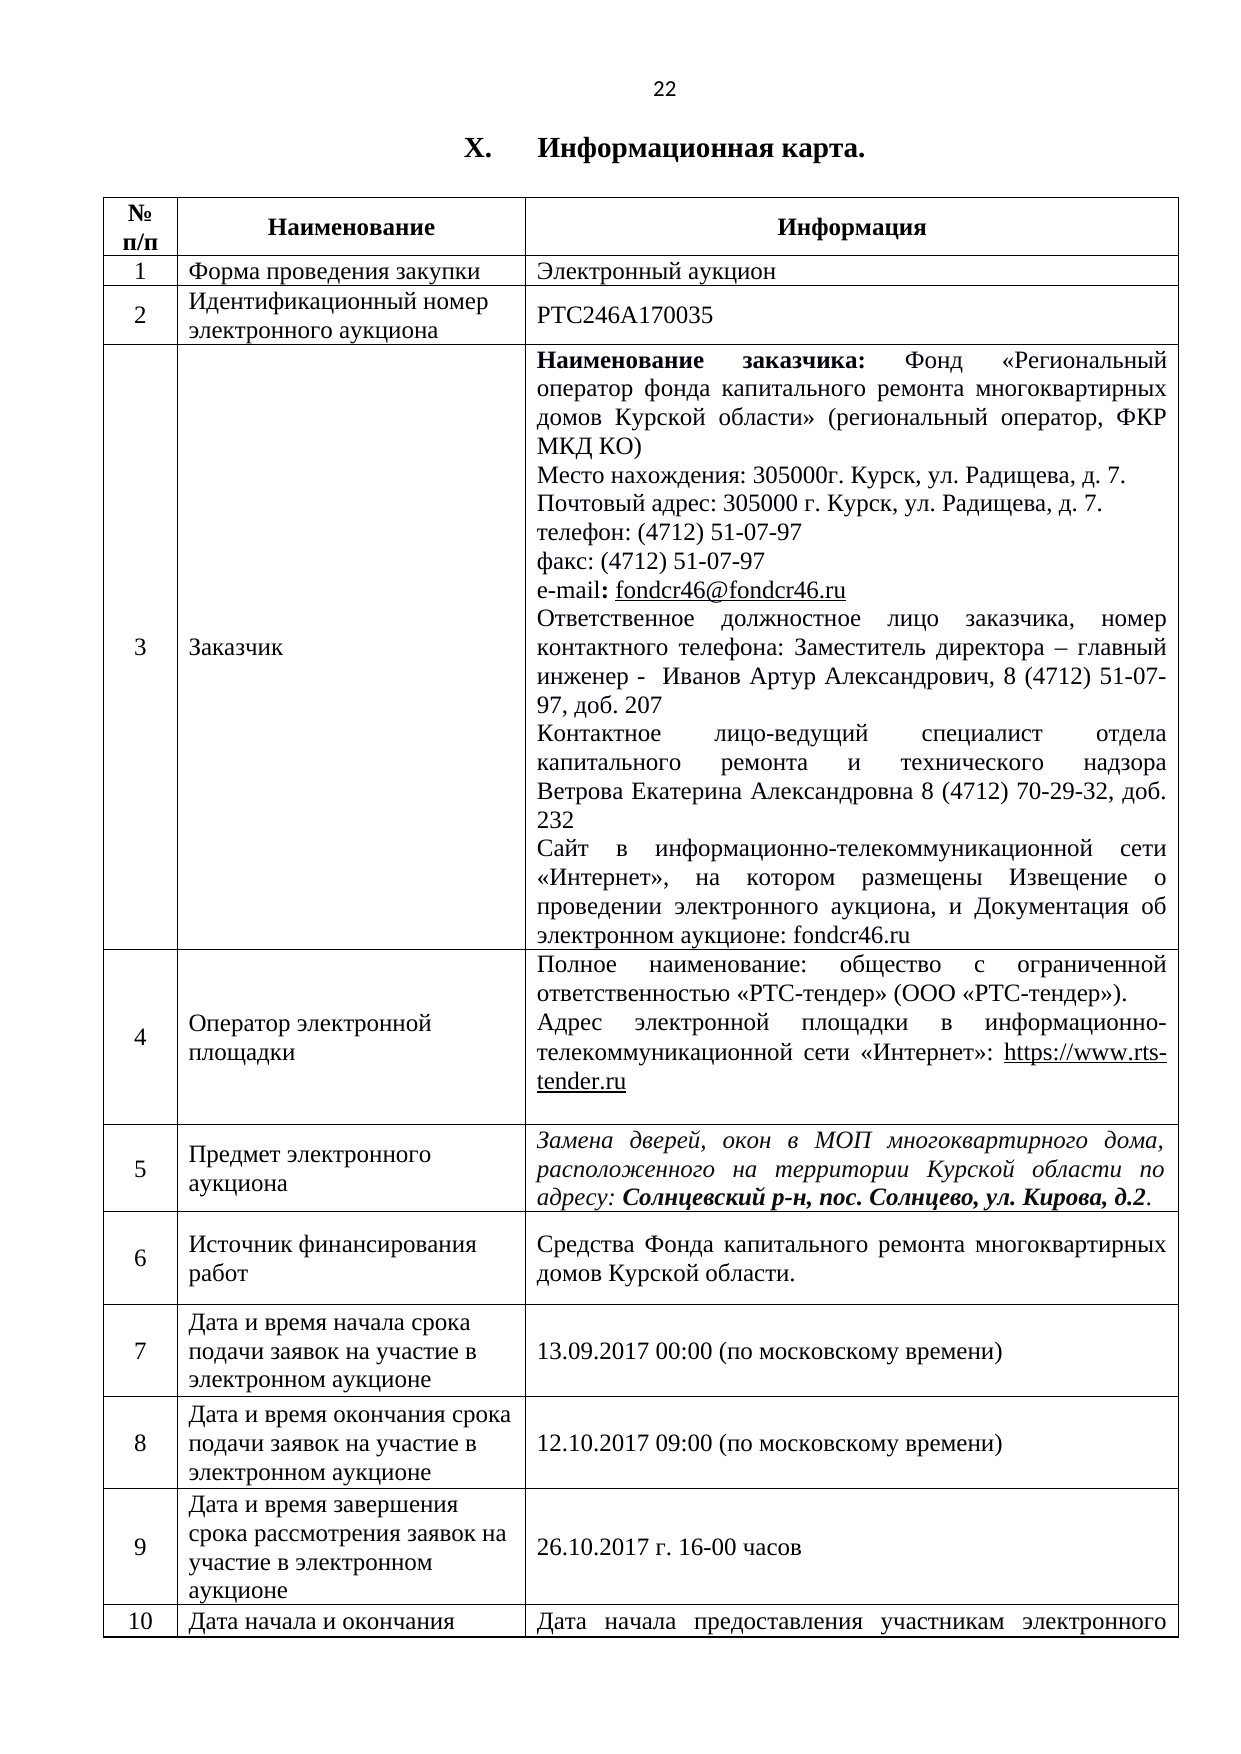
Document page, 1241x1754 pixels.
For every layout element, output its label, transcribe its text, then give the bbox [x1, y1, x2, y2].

table_cell 4 [104, 950, 177, 1124]
table_cell Предмет электронного аукциона [178, 1125, 525, 1211]
table_header № п/п [104, 198, 177, 255]
table_cell Дата и время начала срока подачи заявок на участие в электронном аукционе [178, 1305, 525, 1396]
table_cell 6 [104, 1212, 177, 1303]
table_cell Дата и время окончания срока подачи заявок на участие в электронном аукционе [178, 1397, 525, 1488]
table_cell 10 [104, 1605, 177, 1636]
table_cell 9 [104, 1489, 177, 1604]
table_cell 26.10.2017 г. 16-00 часов [526, 1489, 1178, 1604]
table_cell Идентификационный номер электронного аукциона [178, 286, 525, 344]
table_cell Электронный аукцион [526, 256, 1178, 285]
table_header Информация [526, 198, 1178, 255]
table_cell Наименование заказчика: Фонд «Региональный оператор фонда капитального ремонта многоквартирных домов Курской области» (региональный оператор, ФКР МКД КО) Место нахождения: 305000г. Курск, ул. Радищева, д. 7. Почтовый адрес: 305000 г. Курск, ул. Радищева, д. 7. телефон: (4712) 51-07-97 факс: (4712) 51-07-97 e-mail: fondcr46@fondcr46.ru Ответственное должностное лицо заказчика, номер контактного телефона: Заместитель директора – главный инженер - Иванов Артур Александрович, 8 (4712) 51-07-97, доб. 207 Контактное лицо-ведущий специалист отдела капитального ремонта и технического надзора Ветрова Екатерина Александровна 8 (4712) 70-29-32, доб. 232 Сайт в информационно-телекоммуникационной сети «Интернет», на котором размещены Извещение о проведении электронного аукциона, и Документация об электронном аукционе: fondcr46.ru [526, 345, 1178, 948]
table_cell Полное наименование: общество с ограниченной ответственностью «РТС-тендер» (ООО «РТС-тендер»). Адрес электронной площадки в информационно-телекоммуникационной сети «Интернет»: https://www.rts-tender.ru [526, 950, 1178, 1124]
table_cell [526, 1605, 1178, 1636]
table_cell Форма проведения закупки [178, 256, 525, 285]
table_cell 7 [104, 1305, 177, 1396]
table_cell 1 [104, 256, 177, 285]
table_cell 3 [104, 345, 177, 948]
table_cell 5 [104, 1125, 177, 1211]
table_cell 12.10.2017 09:00 (по московскому времени) [526, 1397, 1178, 1488]
table_cell 2 [104, 286, 177, 344]
table_cell Средства Фонда капитального ремонта многоквартирных домов Курской области. [526, 1212, 1178, 1303]
table_cell Дата и время завершения срока рассмотрения заявок на участие в электронном аукционе [178, 1489, 525, 1604]
table_cell Заказчик [178, 345, 525, 948]
table_cell 8 [104, 1397, 177, 1488]
table_cell 13.09.2017 00:00 (по московскому времени) [526, 1305, 1178, 1396]
list Информационная карта. [177, 130, 1152, 163]
table_cell РТС246А170035 [526, 286, 1178, 344]
table_header Наименование [178, 198, 525, 255]
table_cell Замена дверей, окон в МОП многоквартирного дома, расположенного на территории Курской области по адресу: Солнцевский р-н, пос. Солнцево, ул. Кирова, д.2. [526, 1125, 1178, 1211]
table_cell Оператор электронной площадки [178, 950, 525, 1124]
table_cell Источник финансирования работ [178, 1212, 525, 1303]
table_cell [178, 1605, 525, 1636]
